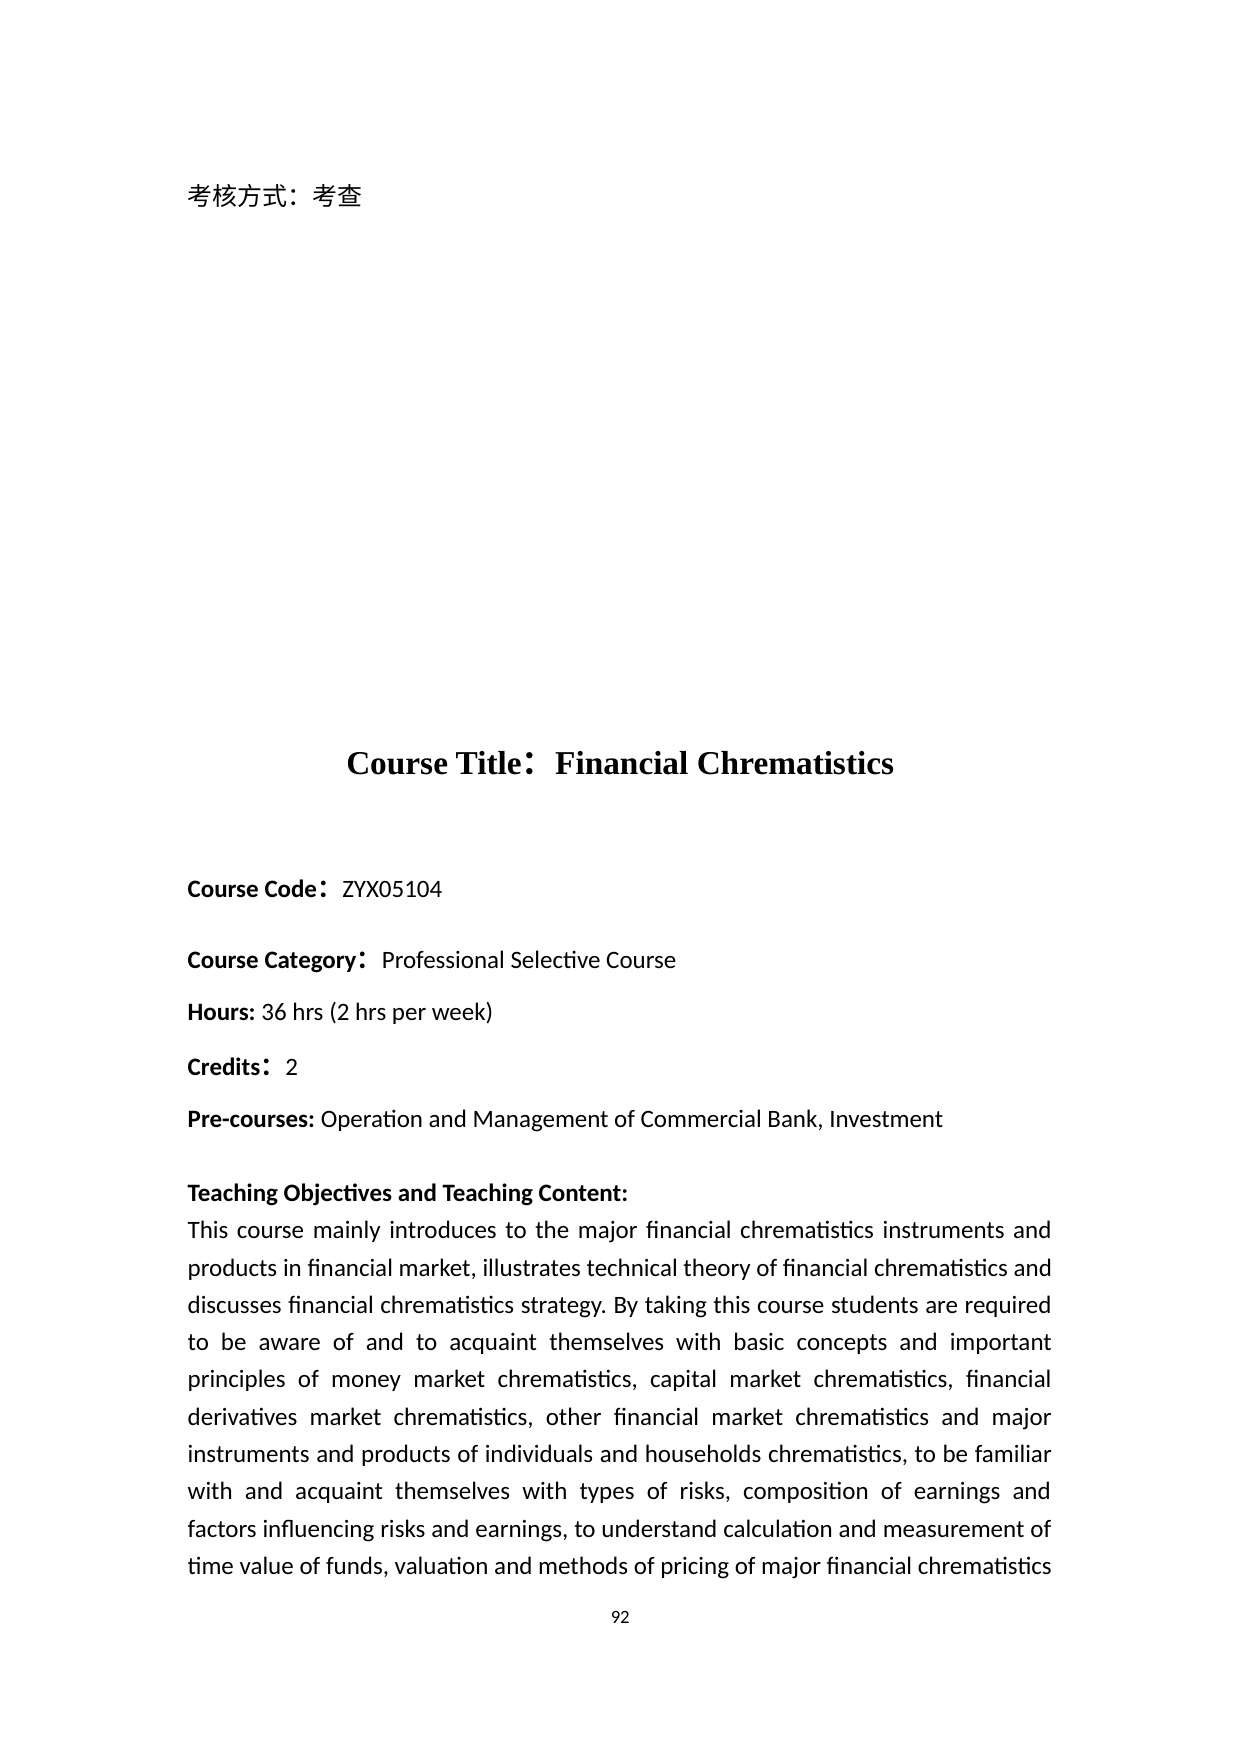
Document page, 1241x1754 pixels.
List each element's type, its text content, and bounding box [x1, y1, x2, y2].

text Hours: 36 hrs (2 hrs per week) [187, 995, 1053, 1028]
subtitle Course Title：Financial Chrematistics [187, 727, 1053, 792]
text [187, 1213, 1053, 1582]
text Teaching Objectives and Teaching Content: [187, 1177, 1053, 1209]
text Pre-courses: Operation and Management of Commercial Bank, Investment [187, 1103, 1053, 1135]
text Course Code：ZYX05104 [187, 854, 1053, 919]
text 考核方式：考查 [187, 162, 1053, 227]
text Credits：2 [187, 1032, 1053, 1097]
text Course Category：Professional Selective Course [187, 925, 1053, 990]
